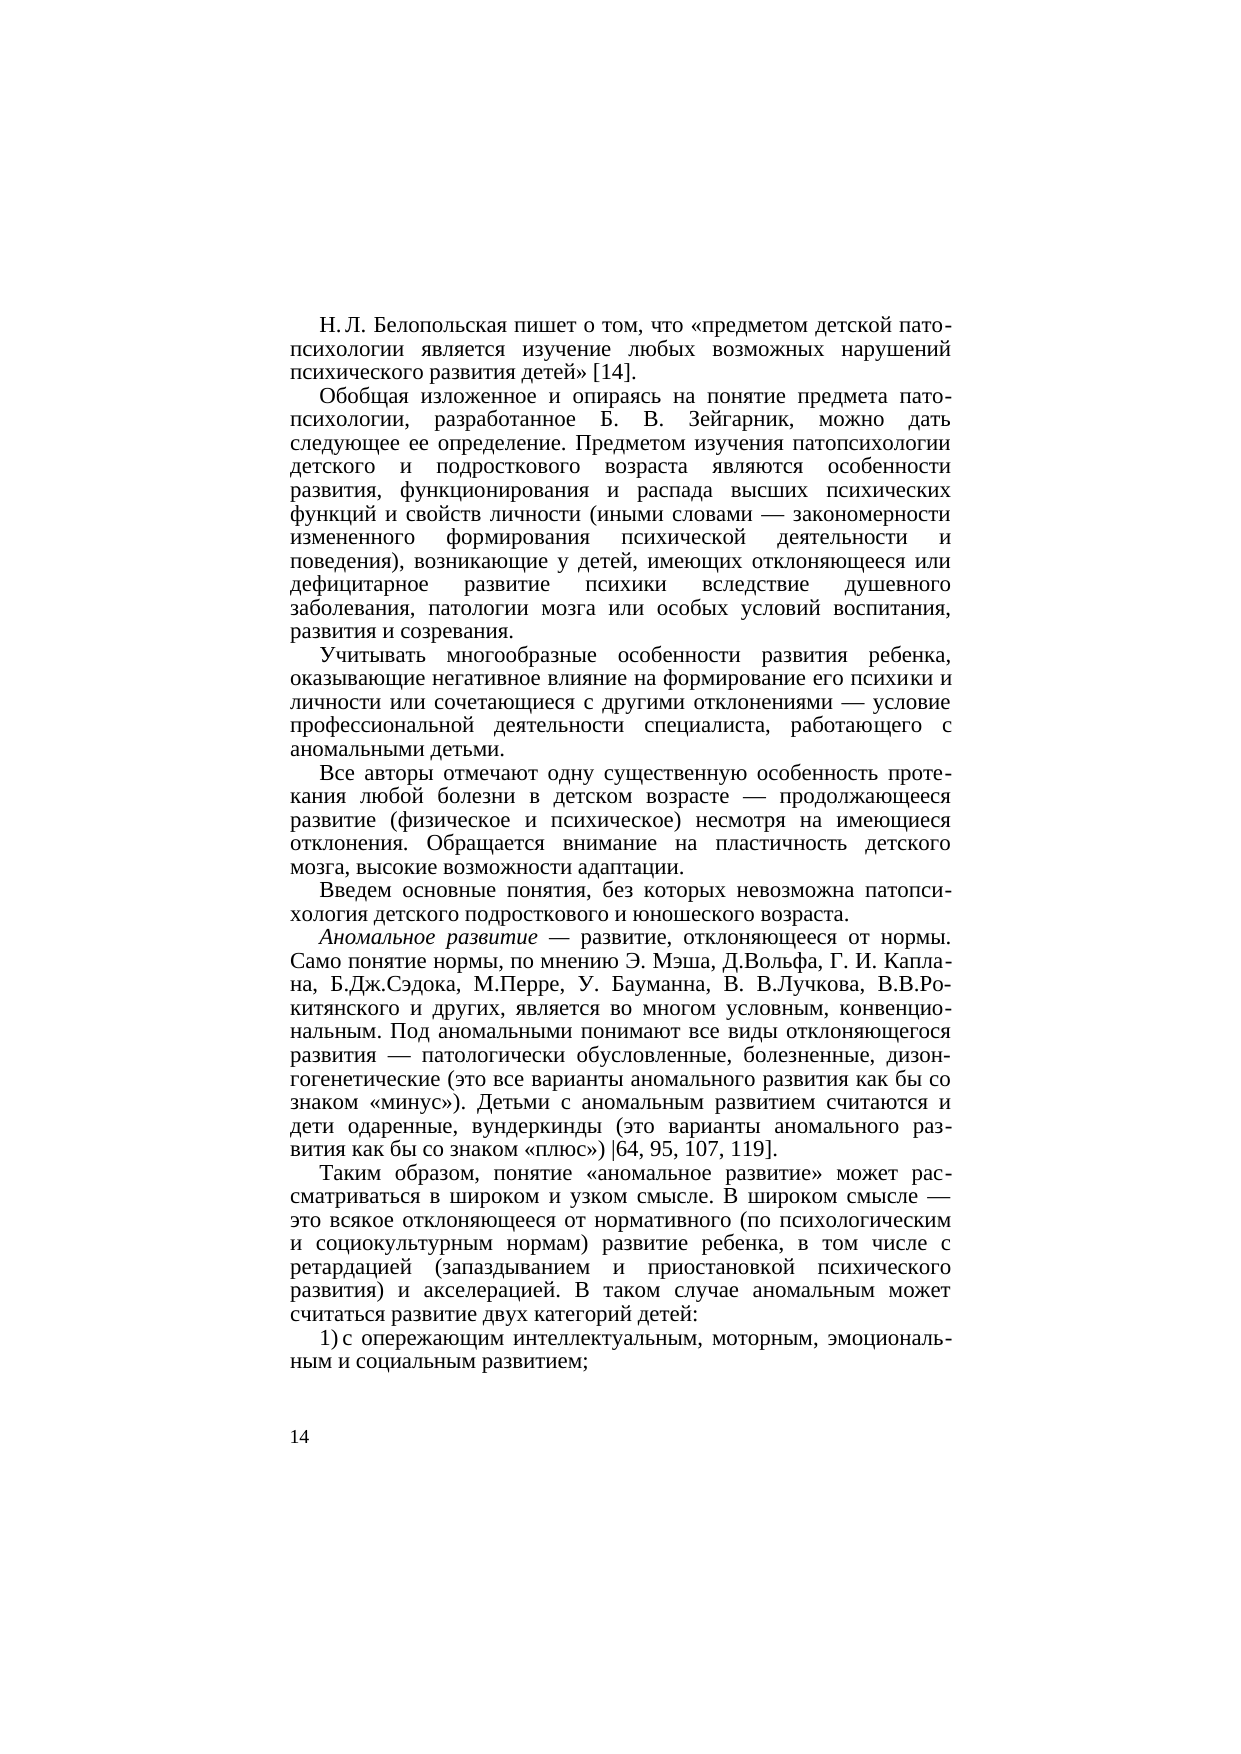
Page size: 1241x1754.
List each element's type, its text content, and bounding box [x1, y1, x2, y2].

text Аномальное развитие — развитие, отклоняющееся от нормы. Само понятие нормы, по мнению Э. Мэша, Д.Вольфа, Г. И. Каплана, Б.Дж.Сэдока, М.Перре, У. Бауманна, В. В.Лучкова, В.В.Ро- китянского и других, является во многом условным, конвенциональным. Под аномальными понимают все виды отклоняющегося развития — патологически обусловленные, болезненные, дизон- гогенетические (это все варианты аномального развития как бы со знаком «минус»). Детьми с аномальным развитием считаются и дети одаренные, вундеркинды (это варианты аномального развития как бы со знаком «плюс») |64, 95, 107, 119]. [290, 926, 952, 1161]
list с опережающим интеллектуальным, моторным, эмоциональным и социальным развитием; [290, 1326, 952, 1373]
text Все авторы отмечают одну существенную особенность протекания любой болезни в детском возрасте — продолжающееся развитие (физическое и психическое) несмотря на имеющиеся отклонения. Обращается внимание на пластичность детского мозга, высокие возможности адаптации. [290, 761, 952, 879]
text Введем основные понятия, без которых невозможна патопсихология детского подросткового и юношеского возраста. [290, 879, 952, 926]
text Обобщая изложенное и опираясь на понятие предмета патопсихологии, разработанное Б. В. Зейгарник, можно дать следующее ее определение. Предметом изучения патопсихологии детского и подросткового возраста являются особенности развития, функционирования и распада высших психических функций и свойств личности (иными словами — закономерности измененного формирования психической деятельности и поведения), возникающие у детей, имеющих отклоняющееся или дефицитарное развитие психики вследствие душевного заболевания, патологии мозга или особых условий воспитания, развития и созревания. [290, 384, 952, 643]
text Учитывать многообразные особенности развития ребенка, оказывающие негативное влияние на формирование его психики и личности или сочетающиеся с другими отклонениями — условие профессиональной деятельности специалиста, работающего с аномальными детьми. [290, 643, 952, 761]
text Таким образом, понятие «аномальное развитие» может рассматриваться в широком и узком смысле. В широком смысле — это всякое отклоняющееся от нормативного (по психологическим и социокультурным нормам) развитие ребенка, в том числе с ретардацией (запаздыванием и приостановкой психического развития) и акселерацией. В таком случае аномальным может считаться развитие двух категорий детей: [290, 1161, 952, 1326]
text Н. Л. Белопольская пишет о том, что «предметом детской патопсихологии является изучение любых возможных нарушений психического развития детей» [14]. [290, 314, 952, 384]
